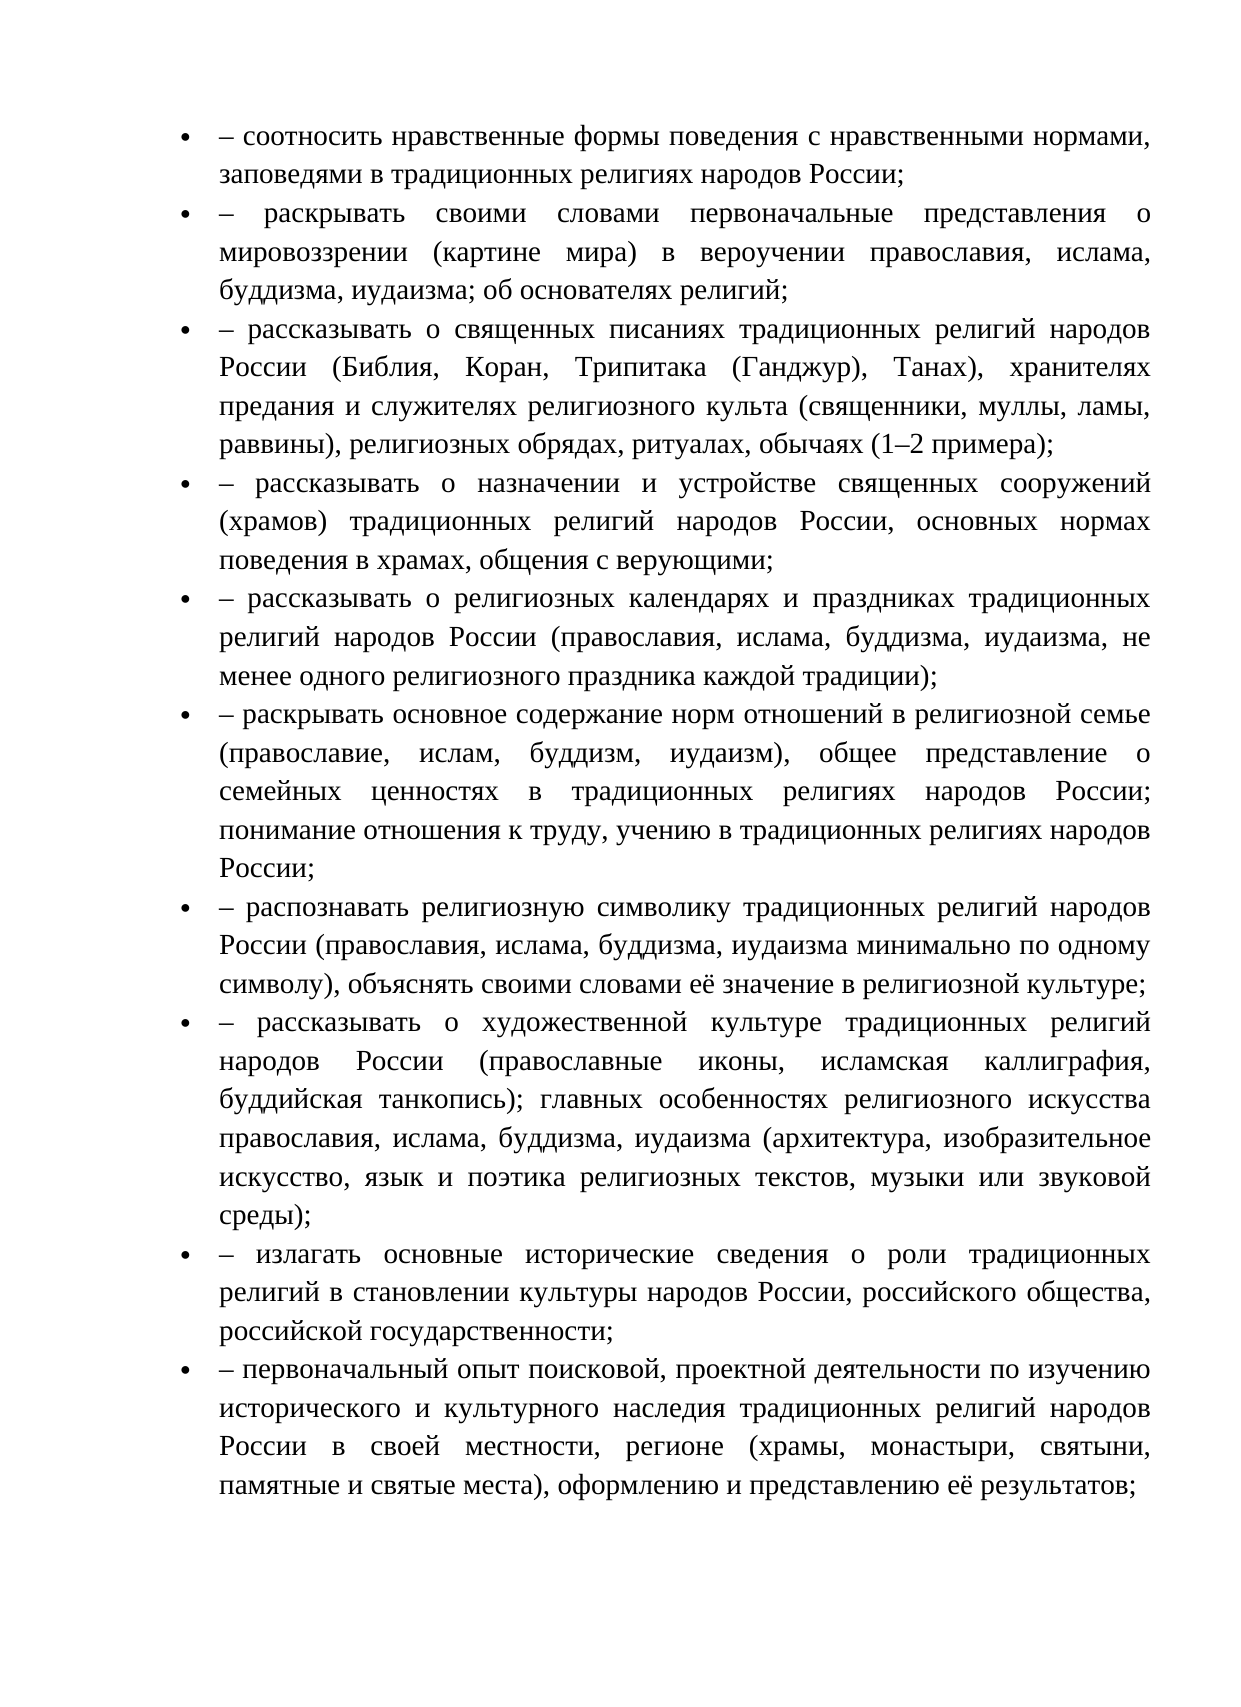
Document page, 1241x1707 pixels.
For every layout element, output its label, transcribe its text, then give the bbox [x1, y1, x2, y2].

list – рассказывать о назначении и устройстве священных сооружений (храмов) традиционных религий народов России, основных нормах поведения в храмах, общения с верующими; [181, 465, 1152, 576]
list – рассказывать о художественной культуре традиционных религий народов России (православные иконы, исламская каллиграфия, буддийская танкопись); главных особенностях религиозного искусства православия, ислама, буддизма, иудаизма (архитектура, изобразительное искусство, язык и поэтика религиозных текстов, музыки или звуковой среды); [181, 1004, 1152, 1231]
list – раскрывать своими словами первоначальные представления о мировоззрении (картине мира) в вероучении православия, ислама, буддизма, иудаизма; об основателях религий; [181, 195, 1152, 306]
list – излагать основные исторические сведения о роли традиционных религий в становлении культуры народов России, российского общества, российской государственности; [181, 1236, 1152, 1346]
list – соотносить нравственные формы поведения с нравственными нормами, заповедями в традиционных религиях народов России; [181, 118, 1152, 190]
list – рассказывать о религиозных календарях и праздниках традиционных религий народов России (православия, ислама, буддизма, иудаизма, не менее одного религиозного праздника каждой традиции); [181, 581, 1152, 691]
list – рассказывать о священных писаниях традиционных религий народов России (Библия, Коран, Трипитака (Ганджур), Танах), хранителях предания и служителях религиозного культа (священники, муллы, ламы, раввины), религиозных обрядах, ритуалах, обычаях (1–2 примера); [181, 311, 1152, 460]
list – первоначальный опыт поисковой, проектной деятельности по изучению исторического и культурного наследия традиционных религий народов России в своей местности, регионе (храмы, монастыри, святыни, памятные и святые места), оформлению и представлению её результатов; [181, 1351, 1152, 1501]
list – распознавать религиозную символику традиционных религий народов России (православия, ислама, буддизма, иудаизма минимально по одному символу), объяснять своими словами её значение в религиозной культуре; [181, 889, 1152, 999]
list – раскрывать основное содержание норм отношений в религиозной семье (православие, ислам, буддизм, иудаизм), общее представление о семейных ценностях в традиционных религиях народов России; понимание отношения к труду, учению в традиционных религиях народов России; [181, 696, 1152, 884]
